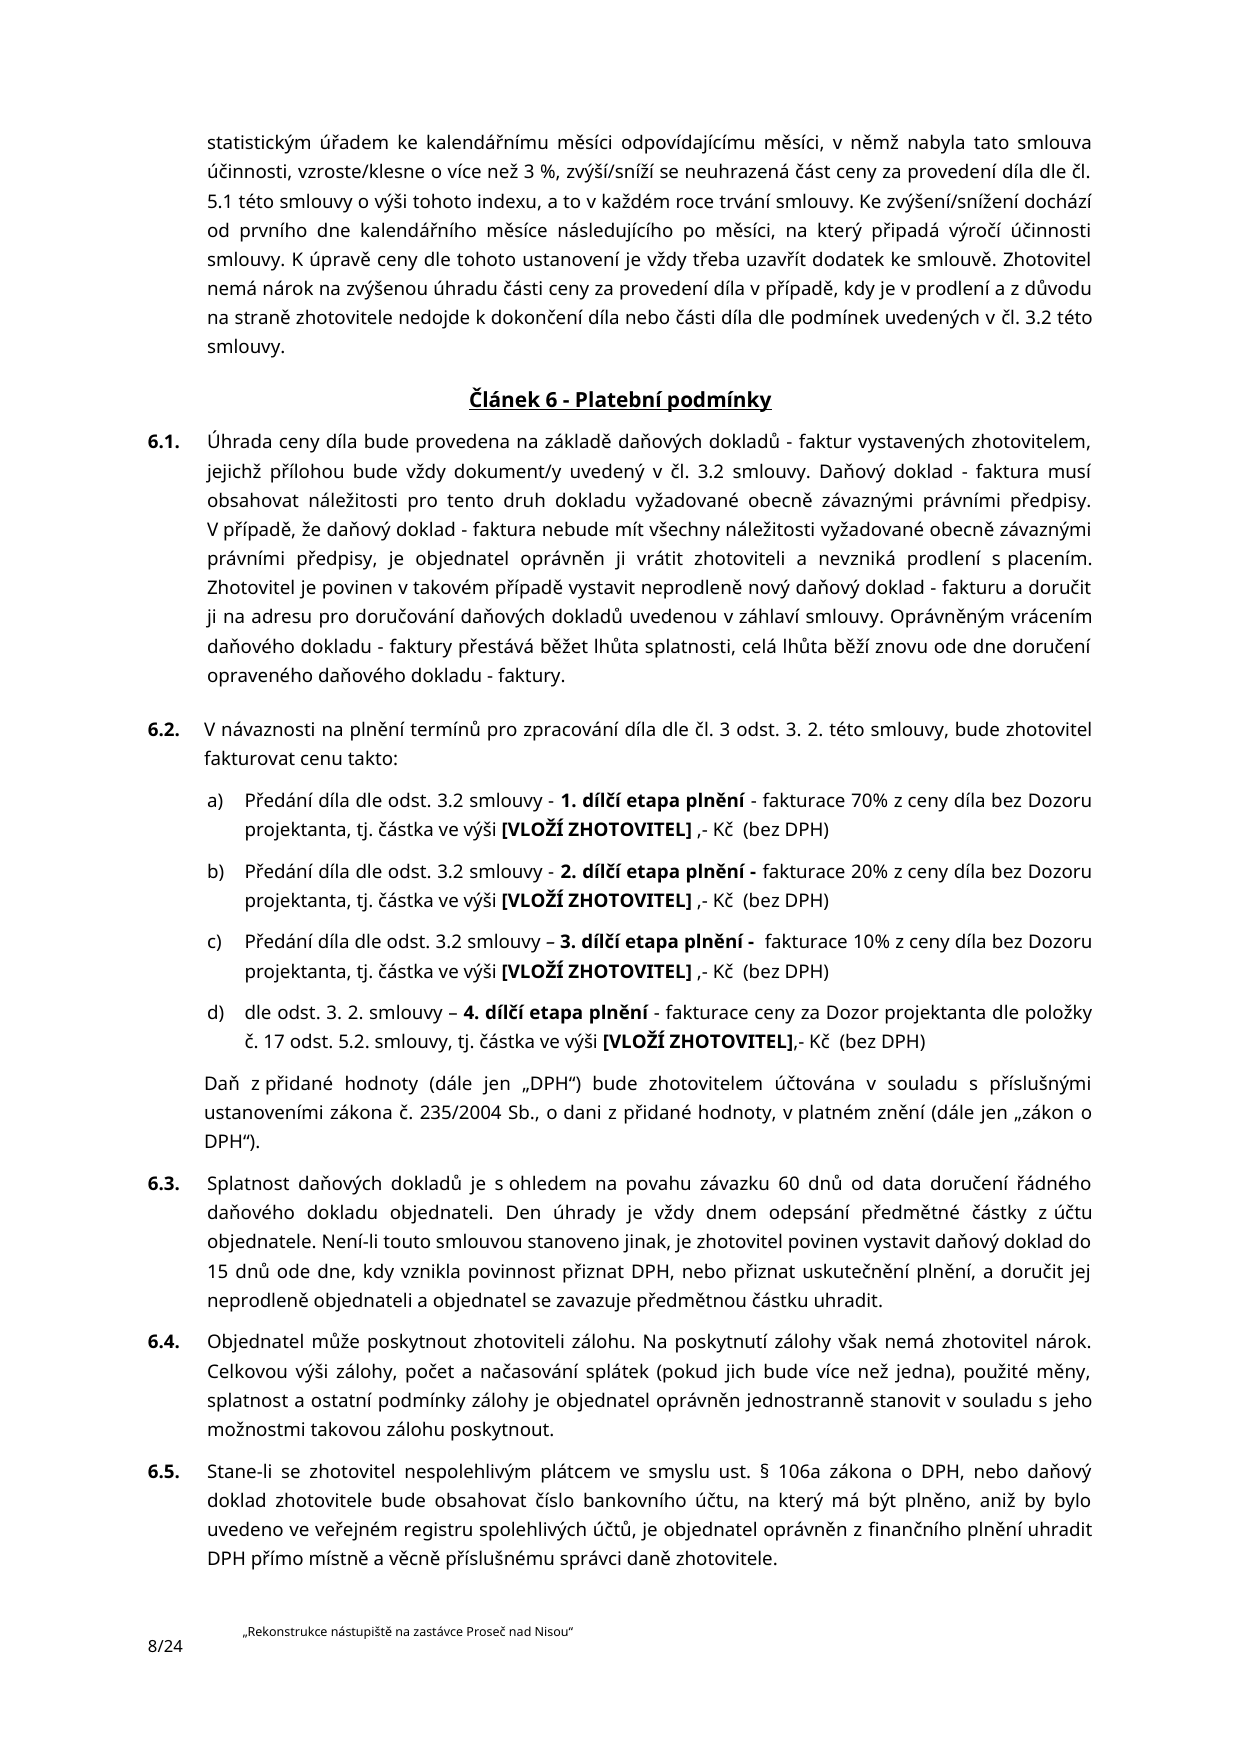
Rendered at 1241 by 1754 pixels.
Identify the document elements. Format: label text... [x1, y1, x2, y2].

subtitle Předání díla dle odst. 3.2 smlouvy – 3. dílčí etapa plnění - fakturace 10% z ceny díla bez Dozoru projektanta, tj. částka ve výši [VLOŽÍ ZHOTOVITEL] ,- Kč (bez DPH) [207, 926, 1092, 984]
subtitle Předání díla dle odst. 3.2 smlouvy - 1. dílčí etapa plnění - fakturace 70% z ceny díla bez Dozoru projektanta, tj. částka ve výši [VLOŽÍ ZHOTOVITEL] ,- Kč (bez DPH) [207, 784, 1092, 842]
subtitle Článek 6 - Platební podmínky [148, 385, 1092, 413]
text 6.3. Splatnost daňových dokladů je s ohledem na povahu závazku 60 dnů od data doručení řádného daňového dokladu objednateli. Den úhrady je vždy dnem odepsání předmětné částky z účtu objednatele. Není-li touto smlouvou stanoveno jinak, je zhotovitel povinen vystavit daňový doklad do 15 dnů ode dne, kdy vznikla povinnost přiznat DPH, nebo přiznat uskutečnění plnění, a doručit jej neprodleně objednateli a objednatel se zavazuje předmětnou částku uhradit. [148, 1167, 1092, 1313]
text 6.2. V návaznosti na plnění termínů pro zpracování díla dle čl. 3 odst. 3. 2. této smlouvy, bude zhotovitel fakturovat cenu takto: [148, 713, 1092, 771]
text 6.4. Objednatel může poskytnout zhotoviteli zálohu. Na poskytnutí zálohy však nemá zhotovitel nárok. Celkovou výši zálohy, počet a načasování splátek (pokud jich bude více než jedna), použité měny, splatnost a ostatní podmínky zálohy je objednatel oprávněn jednostranně stanovit v souladu s jeho možnostmi takovou zálohu poskytnout. [148, 1326, 1092, 1442]
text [148, 126, 1092, 360]
text 6.5. Stane-li se zhotovitel nespolehlivým plátcem ve smyslu ust. § 106a zákona o DPH, nebo daňový doklad zhotovitele bude obsahovat číslo bankovního účtu, na který má být plněno, aniž by bylo uvedeno ve veřejném registru spolehlivých účtů, je objednatel oprávněn z finančního plnění uhradit DPH přímo místně a věcně příslušnému správci daně zhotovitele. [148, 1455, 1092, 1571]
text Daň z přidané hodnoty (dále jen „DPH“) bude zhotovitelem účtována v souladu s příslušnými ustanoveními zákona č. 235/2004 Sb., o dani z přidané hodnoty, v platném znění (dále jen „zákon o DPH“). [148, 1067, 1092, 1155]
subtitle Předání díla dle odst. 3.2 smlouvy - 2. dílčí etapa plnění - fakturace 20% z ceny díla bez Dozoru projektanta, tj. částka ve výši [VLOŽÍ ZHOTOVITEL] ,- Kč (bez DPH) [207, 855, 1092, 913]
text 6.1. Úhrada ceny díla bude provedena na základě daňových dokladů - faktur vystavených zhotovitelem, jejichž přílohou bude vždy dokument/y uvedený v čl. 3.2 smlouvy. Daňový doklad - faktura musí obsahovat náležitosti pro tento druh dokladu vyžadované obecně závaznými právními předpisy. V případě, že daňový doklad - faktura nebude mít všechny náležitosti vyžadované obecně závaznými právními předpisy, je objednatel oprávněn ji vrátit zhotoviteli a nevzniká prodlení s placením. Zhotovitel je povinen v takovém případě vystavit neprodleně nový daňový doklad - fakturu a doručit ji na adresu pro doručování daňových dokladů uvedenou v záhlaví smlouvy. Oprávněným vrácením daňového dokladu - faktury přestává běžet lhůta splatnosti, celá lhůta běží znovu ode dne doručení opraveného daňového dokladu - faktury. [148, 426, 1092, 688]
subtitle dle odst. 3. 2. smlouvy – 4. dílčí etapa plnění - fakturace ceny za Dozor projektanta dle položky č. 17 odst. 5.2. smlouvy, tj. částka ve výši [VLOŽÍ ZHOTOVITEL],- Kč (bez DPH) [207, 996, 1092, 1055]
